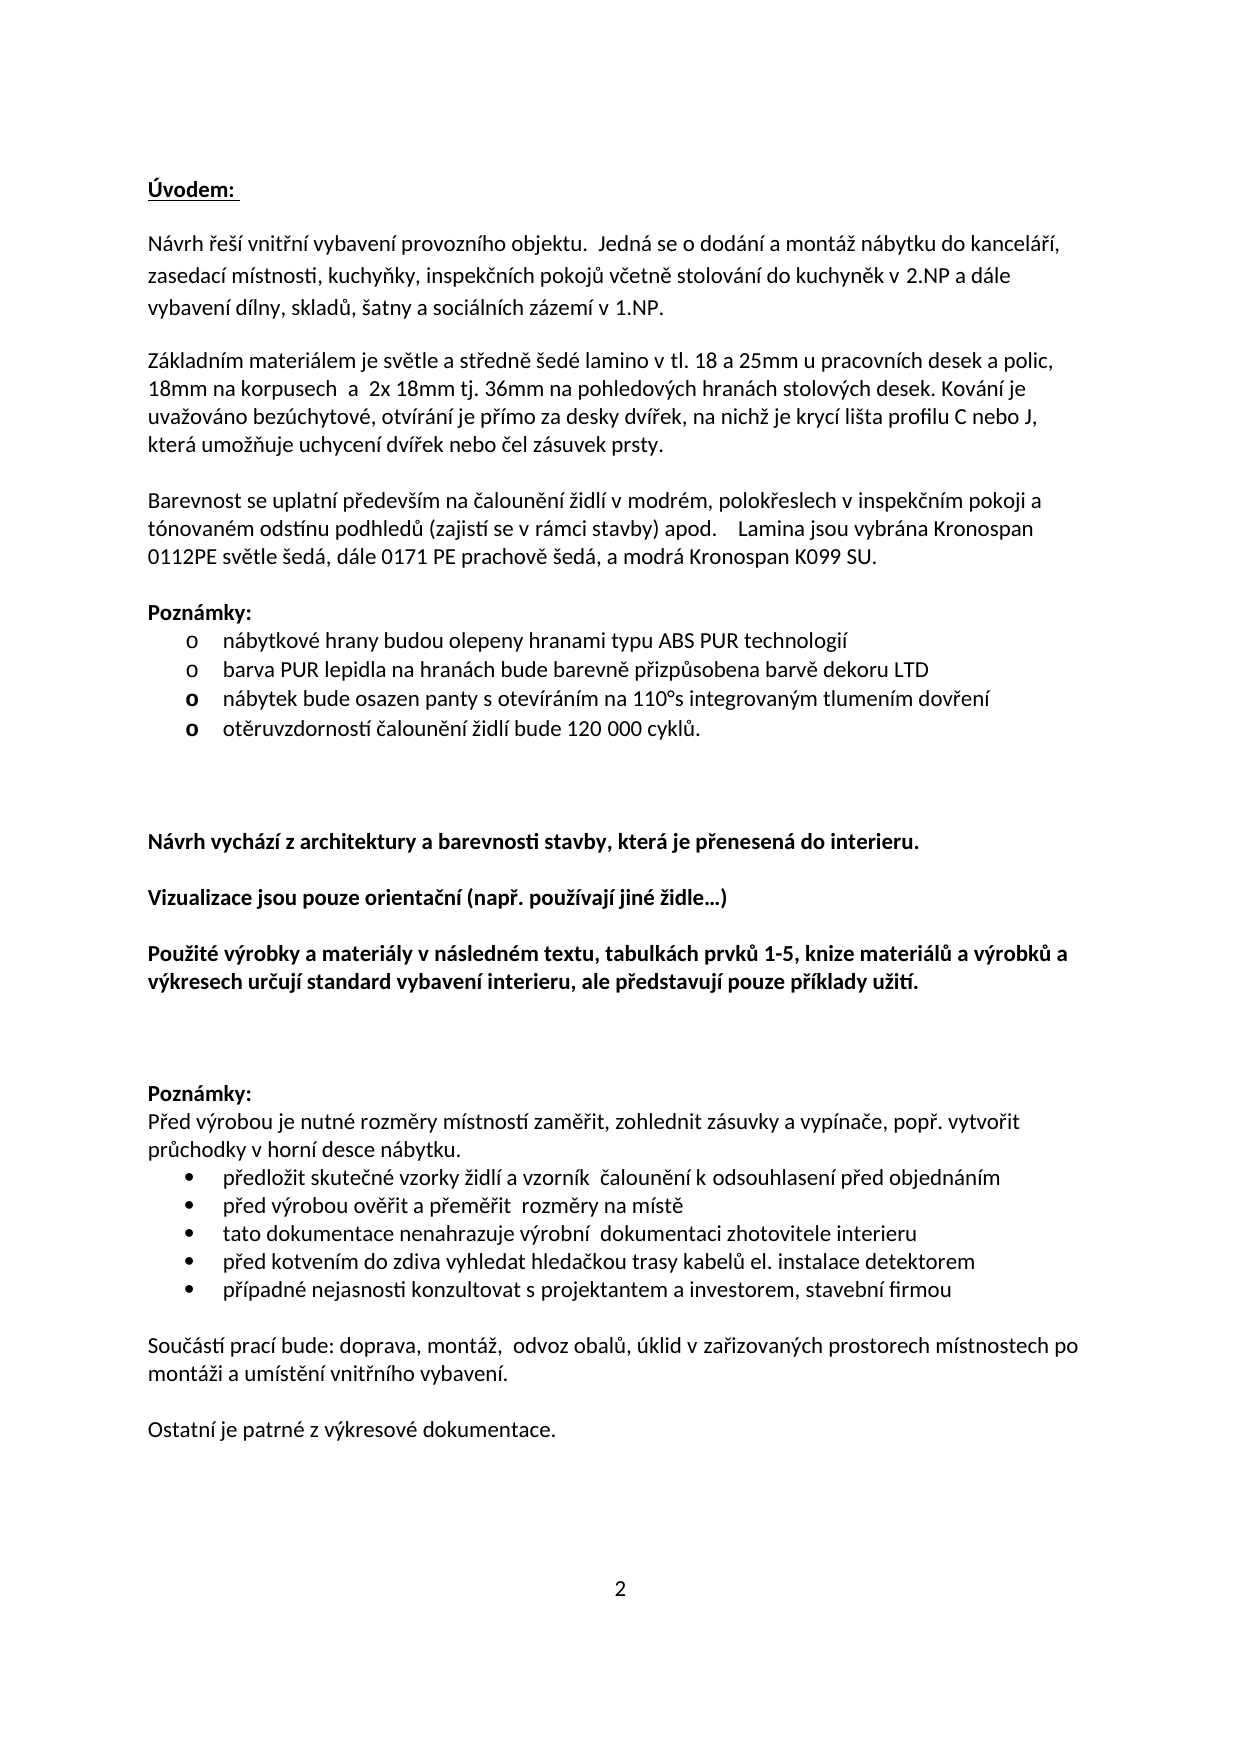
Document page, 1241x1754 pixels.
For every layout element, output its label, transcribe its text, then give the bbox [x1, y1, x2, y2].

list před výrobou ověřit a přeměřit rozměry na místě [185, 1191, 1093, 1219]
list předložit skutečné vzorky židlí a vzorník čalounění k odsouhlasení před objednáním [185, 1163, 1093, 1191]
text Návrh řeší vnitřní vybavení provozního objektu. Jedná se o dodání a montáž nábytku do kanceláří, zasedací místnosti, kuchyňky, inspekčních pokojů včetně stolování do kuchyněk v 2.NP a dále vybavení dílny, skladů, šatny a sociálních zázemí v 1.NP. [148, 229, 1093, 321]
text Poznámky: [148, 598, 1093, 626]
text Před výrobou je nutné rozměry místností zaměřit, zohlednit zásuvky a vypínače, popř. vytvořit průchodky v horní desce nábytku. [148, 1107, 1093, 1163]
text Návrh vychází z architektury a barevnosti stavby, která je přenesená do interieru. [148, 827, 1093, 855]
text Použité výrobky a materiály v následném textu, tabulkách prvků 1-5, knize materiálů a výrobků a výkresech určují standard vybavení interieru, ale představují pouze příklady užití. [148, 939, 1093, 995]
text Základním materiálem je světle a středně šedé lamino v tl. 18 a 25mm u pracovních desek a polic, 18mm na korpusech a 2x 18mm tj. 36mm na pohledových hranách stolových desek. Kování je uvažováno bezúchytové, otvírání je přímo za desky dvířek, na nichž je krycí lišta profilu C nebo J, která umožňuje uchycení dvířek nebo čel zásuvek prsty. [148, 346, 1093, 458]
text Ostatní je patrné z výkresové dokumentace. [148, 1415, 1093, 1443]
list barva PUR lepidla na hranách bude barevně přizpůsobena barvě dekoru LTD [185, 655, 1093, 684]
list případné nejasnosti konzultovat s projektantem a investorem, stavební firmou [185, 1275, 1093, 1303]
list před kotvením do zdiva vyhledat hledačkou trasy kabelů el. instalace detektorem [185, 1247, 1093, 1275]
text Součástí prací bude: doprava, montáž, odvoz obalů, úklid v zařizovaných prostorech místnostech po montáži a umístění vnitřního vybavení. [148, 1331, 1093, 1387]
text Poznámky: [148, 1079, 1093, 1107]
list nábytkové hrany budou olepeny hranami typu ABS PUR technologií [185, 626, 1093, 655]
list otěruvzdorností čalounění židlí bude 120 000 cyklů. [185, 714, 1093, 743]
text Barevnost se uplatní především na čalounění židlí v modrém, polokřeslech v inspekčním pokoji a tónovaném odstínu podhledů (zajistí se v rámci stavby) apod. Lamina jsou vybrána Kronospan 0112PE světle šedá, dále 0171 PE prachově šedá, a modrá Kronospan K099 SU. [148, 486, 1093, 570]
text Vizualizace jsou pouze orientační (např. používají jiné židle…) [148, 883, 1093, 911]
text Úvodem: [148, 176, 1093, 204]
list tato dokumentace nenahrazuje výrobní dokumentaci zhotovitele interieru [185, 1219, 1093, 1247]
list nábytek bude osazen panty s otevíráním na 110°s integrovaným tlumením dovření [185, 684, 1093, 714]
